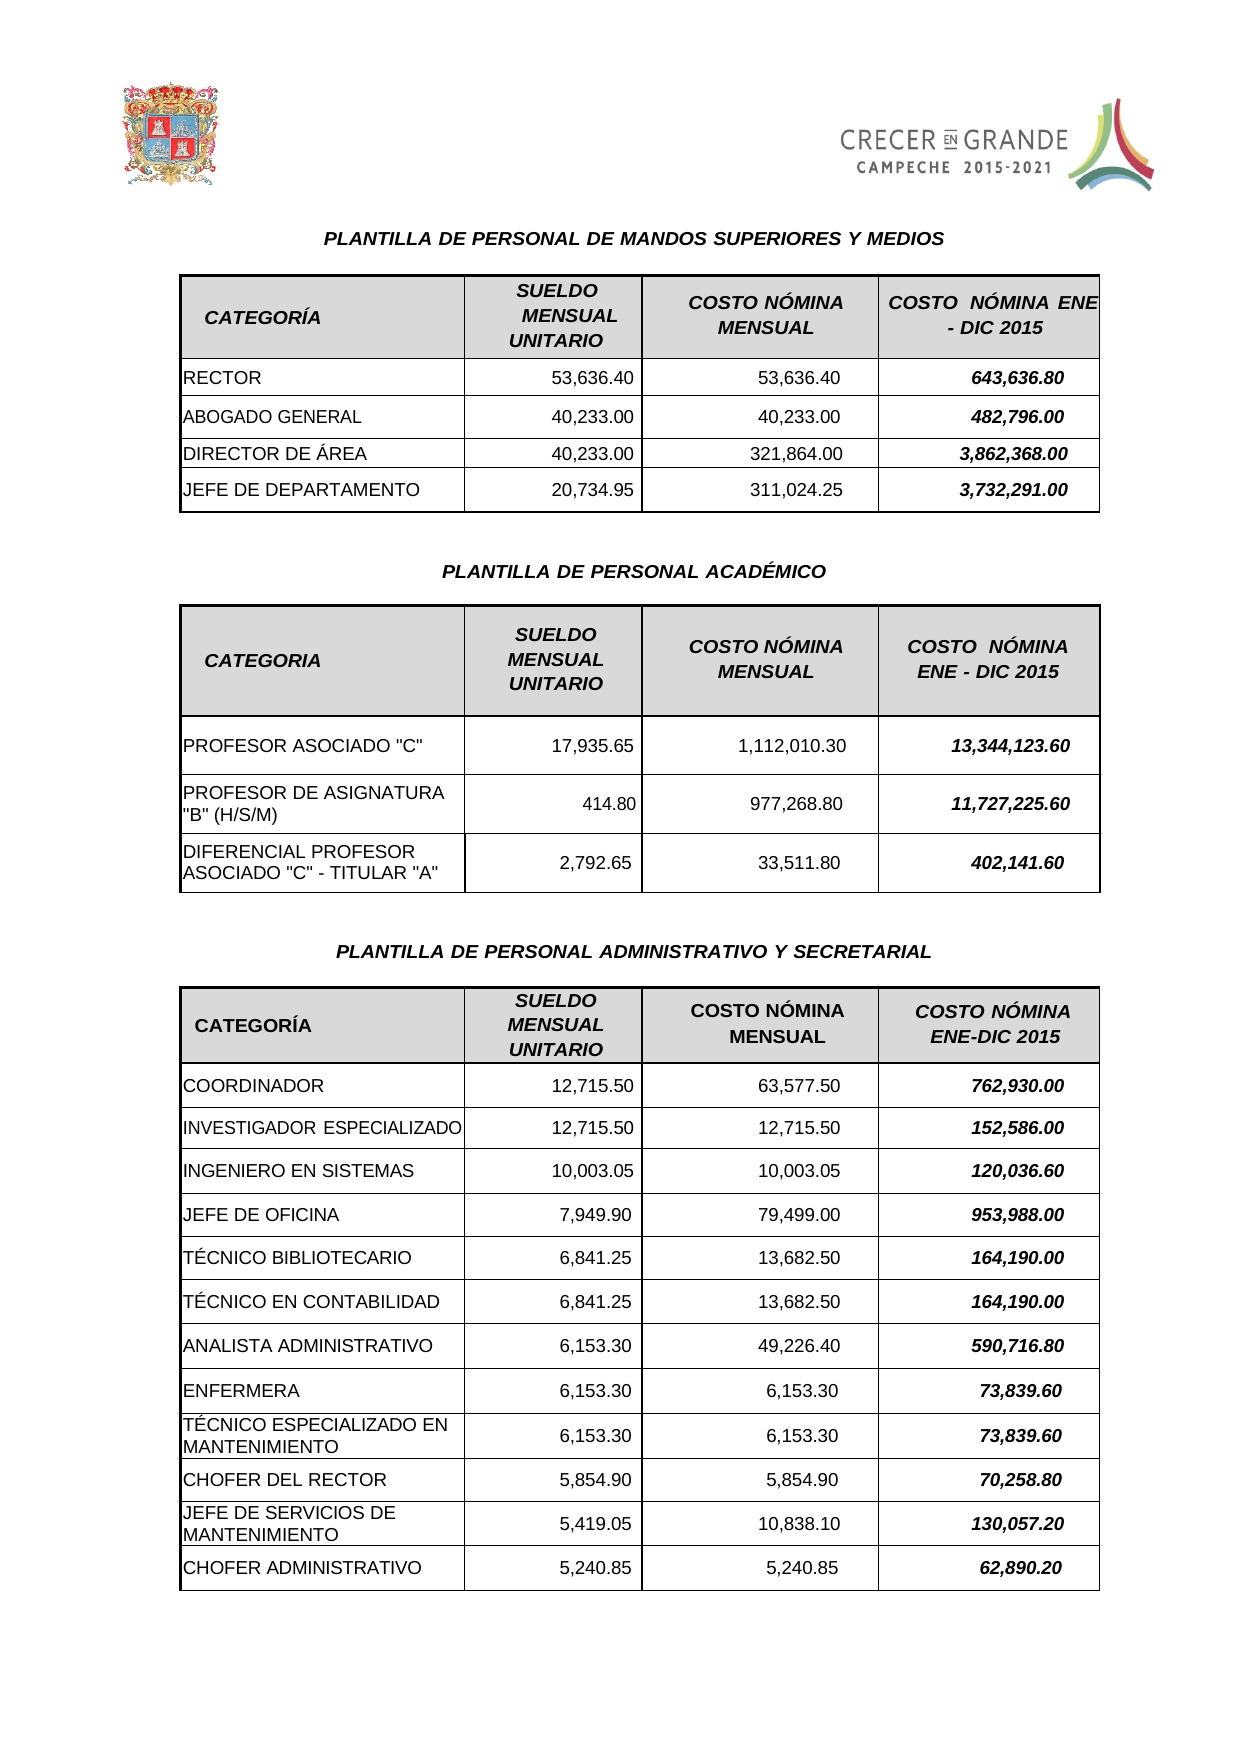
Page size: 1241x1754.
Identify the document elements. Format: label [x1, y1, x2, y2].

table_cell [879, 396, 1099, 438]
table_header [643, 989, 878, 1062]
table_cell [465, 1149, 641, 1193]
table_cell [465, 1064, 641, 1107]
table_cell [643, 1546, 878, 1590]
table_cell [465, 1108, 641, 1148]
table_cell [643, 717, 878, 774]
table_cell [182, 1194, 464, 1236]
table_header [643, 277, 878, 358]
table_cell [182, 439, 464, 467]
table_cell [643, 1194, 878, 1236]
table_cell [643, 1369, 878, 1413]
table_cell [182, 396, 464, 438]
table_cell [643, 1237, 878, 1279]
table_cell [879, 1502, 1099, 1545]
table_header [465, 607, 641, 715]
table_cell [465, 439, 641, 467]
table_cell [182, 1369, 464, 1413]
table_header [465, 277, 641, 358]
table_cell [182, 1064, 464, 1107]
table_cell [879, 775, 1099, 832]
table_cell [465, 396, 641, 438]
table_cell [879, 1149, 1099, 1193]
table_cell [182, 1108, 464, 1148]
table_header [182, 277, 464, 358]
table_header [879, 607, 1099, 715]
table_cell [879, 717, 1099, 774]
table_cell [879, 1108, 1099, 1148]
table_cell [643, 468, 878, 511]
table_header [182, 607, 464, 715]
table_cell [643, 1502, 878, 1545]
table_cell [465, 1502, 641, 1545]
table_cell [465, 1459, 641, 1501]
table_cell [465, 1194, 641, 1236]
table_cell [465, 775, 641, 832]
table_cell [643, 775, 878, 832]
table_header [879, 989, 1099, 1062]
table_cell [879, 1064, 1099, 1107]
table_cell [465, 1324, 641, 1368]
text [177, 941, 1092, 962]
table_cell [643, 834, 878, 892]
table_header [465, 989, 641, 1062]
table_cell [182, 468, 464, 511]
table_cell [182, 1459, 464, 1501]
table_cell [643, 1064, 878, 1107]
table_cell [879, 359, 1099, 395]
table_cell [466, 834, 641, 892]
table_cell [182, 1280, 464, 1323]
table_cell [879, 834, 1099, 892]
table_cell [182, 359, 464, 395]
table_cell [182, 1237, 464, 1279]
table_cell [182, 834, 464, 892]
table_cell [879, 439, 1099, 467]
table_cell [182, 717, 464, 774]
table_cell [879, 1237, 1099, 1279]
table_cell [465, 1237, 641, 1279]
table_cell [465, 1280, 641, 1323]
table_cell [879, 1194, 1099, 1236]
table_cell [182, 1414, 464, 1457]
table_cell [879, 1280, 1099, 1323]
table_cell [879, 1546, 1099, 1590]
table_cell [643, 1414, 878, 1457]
picture [121, 82, 219, 186]
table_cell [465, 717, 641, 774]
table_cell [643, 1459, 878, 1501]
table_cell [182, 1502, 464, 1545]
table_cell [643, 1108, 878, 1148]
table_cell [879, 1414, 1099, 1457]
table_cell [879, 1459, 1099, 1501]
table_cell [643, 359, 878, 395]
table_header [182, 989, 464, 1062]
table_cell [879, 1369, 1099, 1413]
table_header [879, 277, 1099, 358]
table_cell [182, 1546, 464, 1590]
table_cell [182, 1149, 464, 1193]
picture [835, 92, 1159, 195]
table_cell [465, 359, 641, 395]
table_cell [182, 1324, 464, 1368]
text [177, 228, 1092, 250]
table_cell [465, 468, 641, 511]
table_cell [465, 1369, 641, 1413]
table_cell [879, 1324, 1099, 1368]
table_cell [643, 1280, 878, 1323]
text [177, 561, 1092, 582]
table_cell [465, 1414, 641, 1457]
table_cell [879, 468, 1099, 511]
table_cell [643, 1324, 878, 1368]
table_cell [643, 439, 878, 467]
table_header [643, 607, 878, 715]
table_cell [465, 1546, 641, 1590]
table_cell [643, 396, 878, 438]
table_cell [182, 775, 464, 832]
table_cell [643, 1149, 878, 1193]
